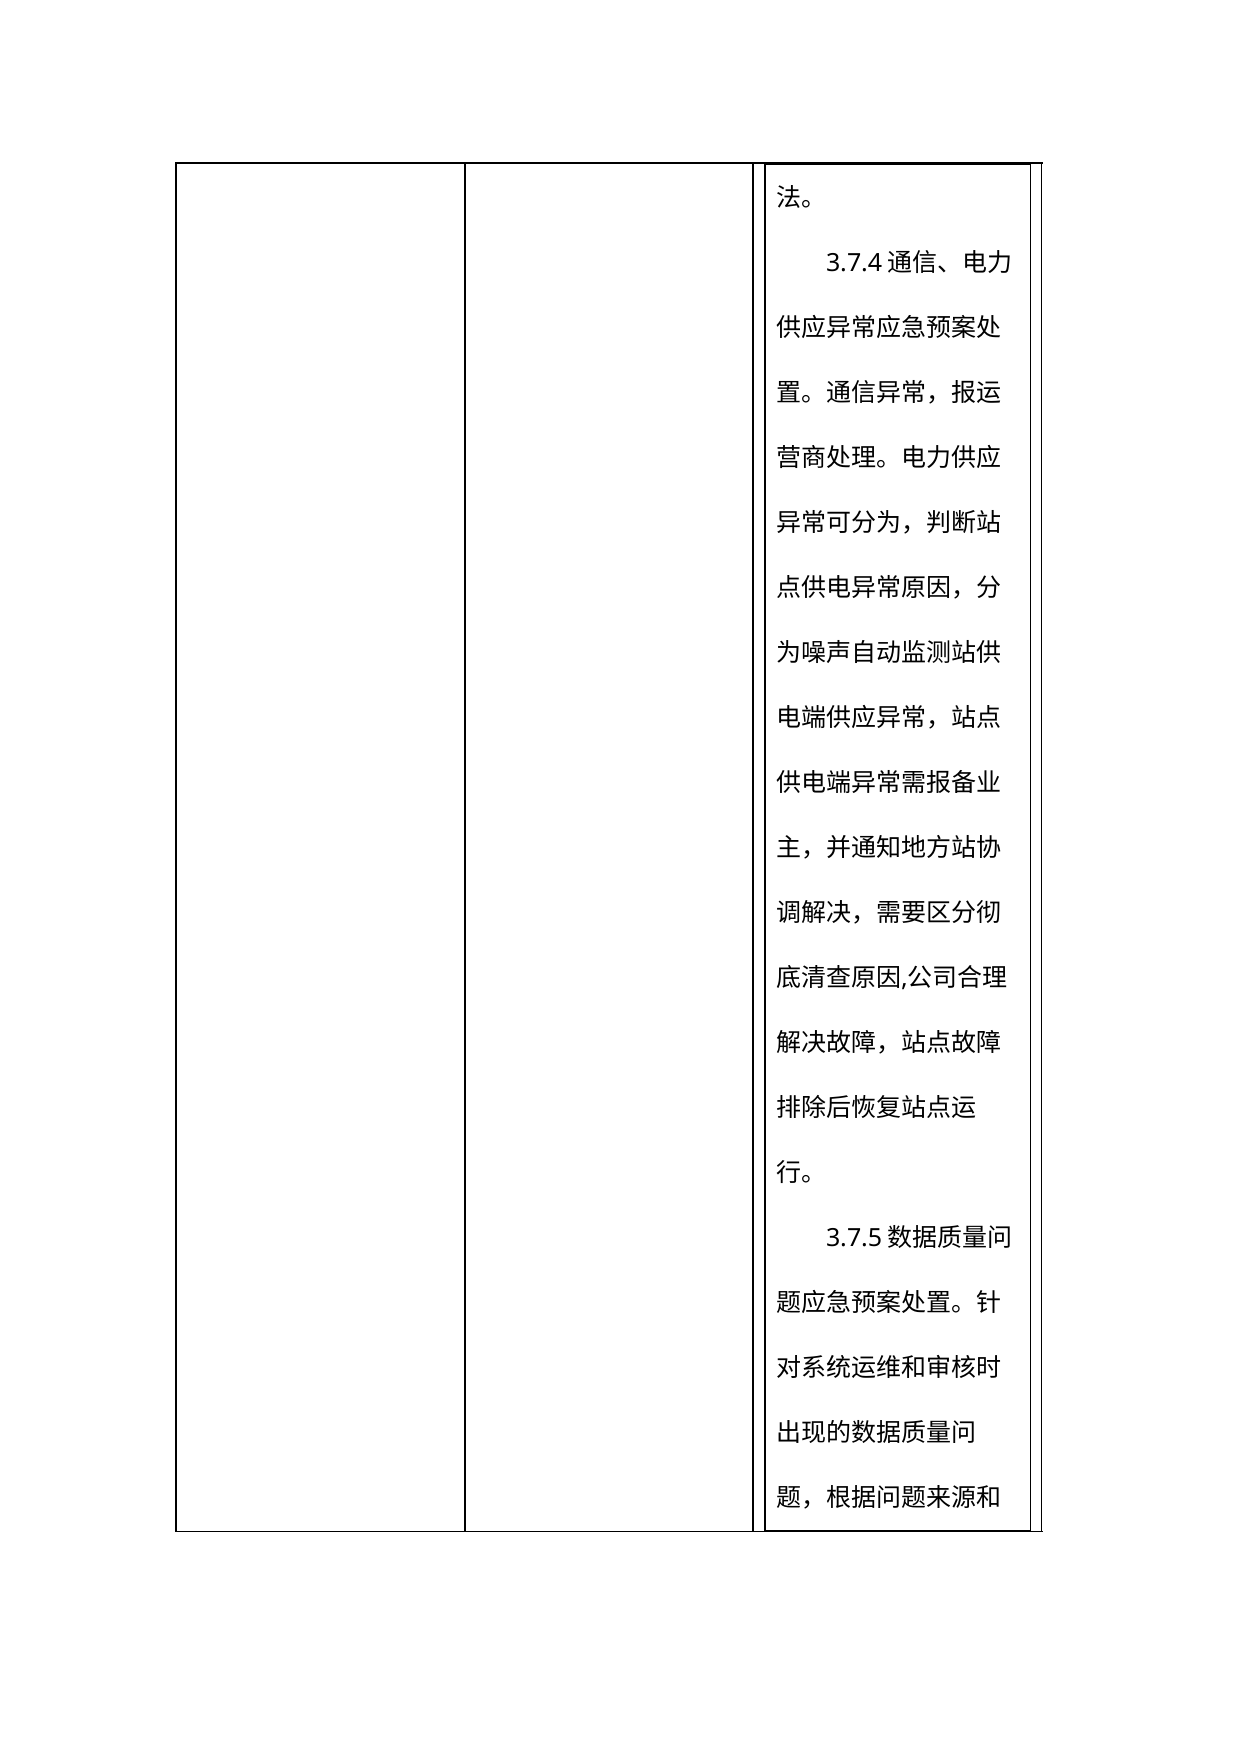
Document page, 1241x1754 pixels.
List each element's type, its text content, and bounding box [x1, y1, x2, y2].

table_cell [766, 165, 1030, 1530]
table_cell [466, 164, 752, 1531]
table_cell 1 [177, 164, 464, 1531]
table_cell [754, 164, 764, 1531]
table_cell [1031, 164, 1041, 1531]
